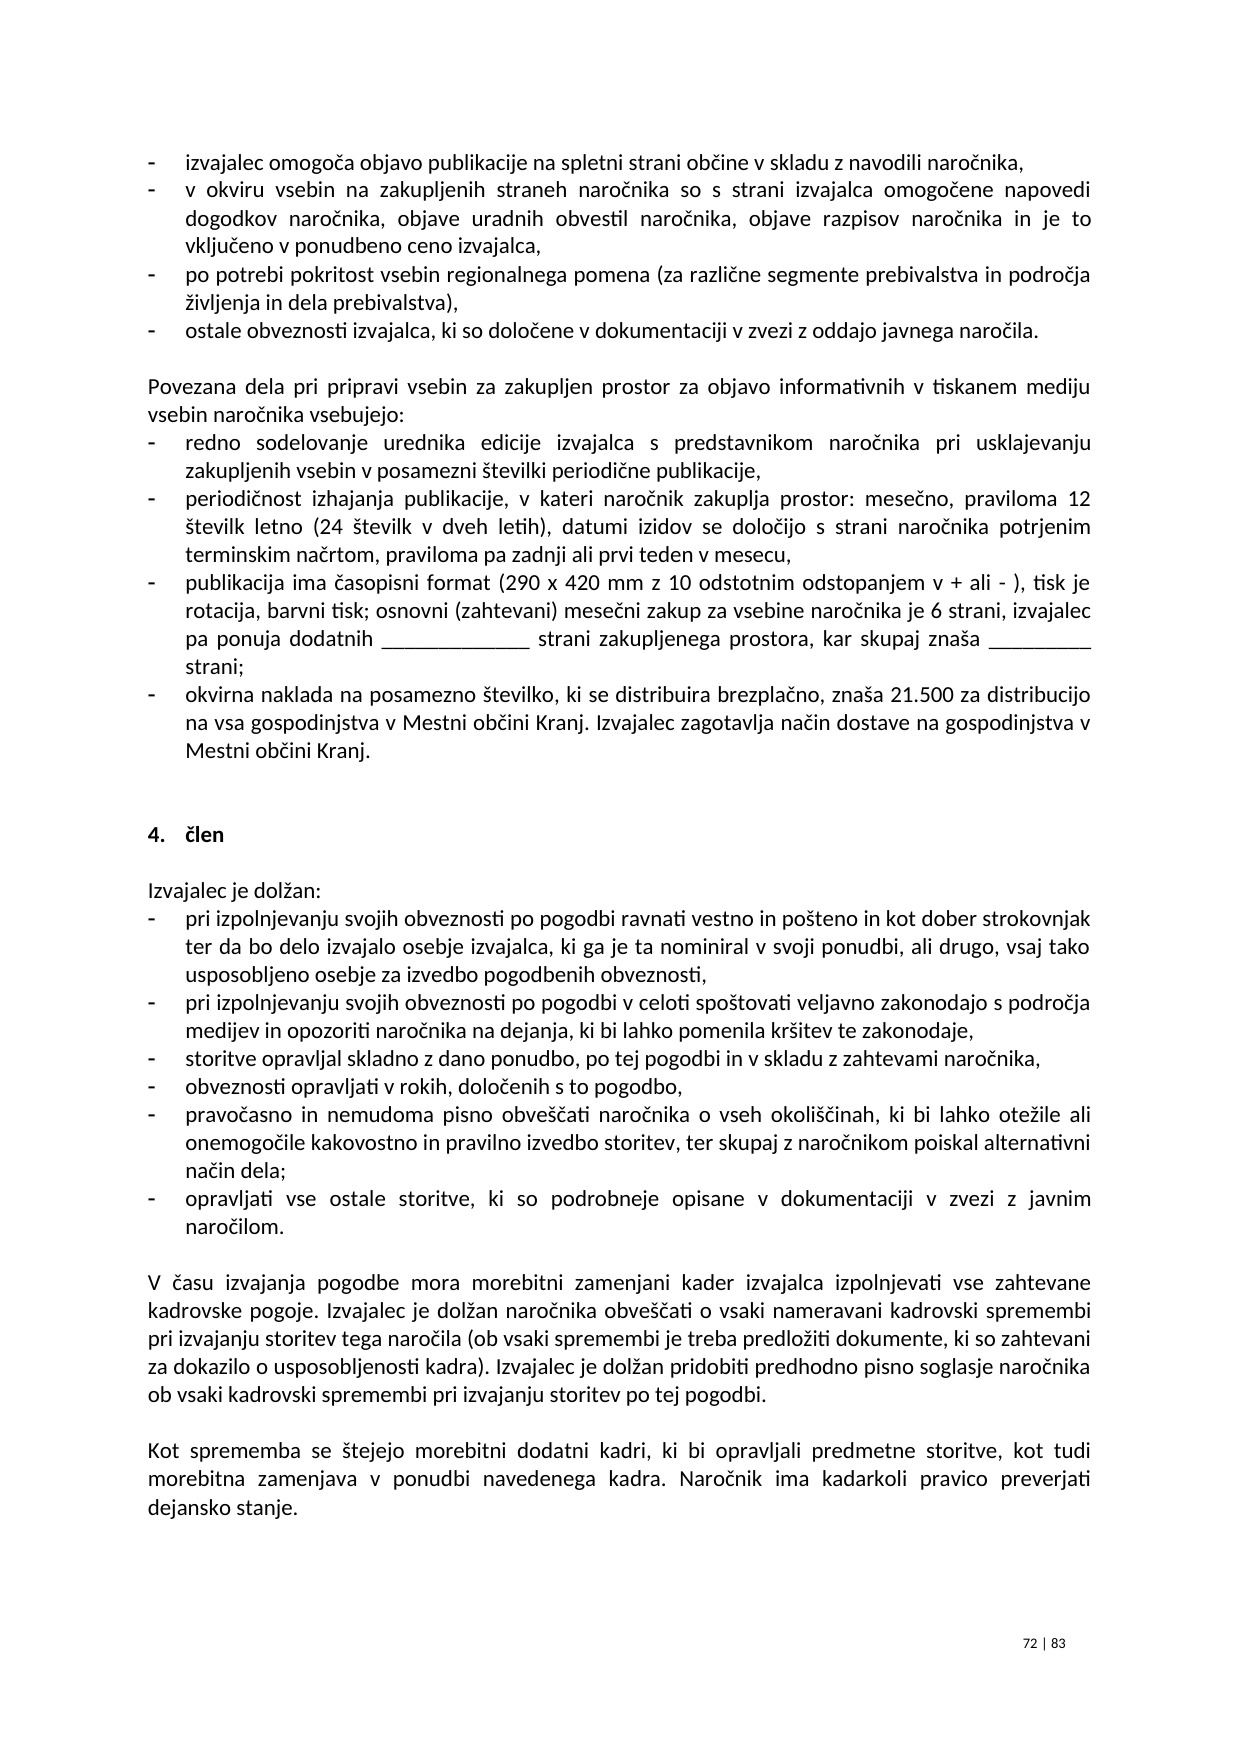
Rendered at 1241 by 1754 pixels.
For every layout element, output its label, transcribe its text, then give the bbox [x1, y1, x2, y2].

text Povezana dela pri pripravi vsebin za zakupljen prostor za objavo informativnih v tiskanem mediju vsebin naročnika vsebujejo: [148, 372, 1093, 428]
list pravočasno in nemudoma pisno obveščati naročnika o vseh okoliščinah, ki bi lahko otežile ali onemogočile kakovostno in pravilno izvedbo storitev, ter skupaj z naročnikom poiskal alternativni način dela; [148, 1100, 1093, 1184]
list opravljati vse ostale storitve, ki so podrobneje opisane v dokumentaciji v zvezi z javnim naročilom. [148, 1184, 1093, 1240]
list po potrebi pokritost vsebin regionalnega pomena (za različne segmente prebivalstva in področja življenja in dela prebivalstva), [148, 260, 1093, 316]
list periodičnost izhajanja publikacije, v kateri naročnik zakuplja prostor: mesečno, praviloma 12 številk letno (24 številk v dveh letih), datumi izidov se določijo s strani naročnika potrjenim terminskim načrtom, praviloma pa zadnji ali prvi teden v mesecu, [148, 484, 1093, 568]
list obveznosti opravljati v rokih, določenih s to pogodbo, [148, 1072, 1093, 1100]
list publikacija ima časopisni format (290 x 420 mm z 10 odstotnim odstopanjem v + ali - ), tisk je rotacija, barvni tisk; osnovni (zahtevani) mesečni zakup za vsebine naročnika je 6 strani, izvajalec pa ponuja dodatnih _____________ strani zakupljenega prostora, kar skupaj znaša _________ strani; [148, 568, 1093, 680]
list v okviru vsebin na zakupljenih straneh naročnika so s strani izvajalca omogočene napovedi dogodkov naročnika, objave uradnih obvestil naročnika, objave razpisov naročnika in je to vključeno v ponudbeno ceno izvajalca, [148, 176, 1093, 260]
list ostale obveznosti izvajalca, ki so določene v dokumentaciji v zvezi z oddajo javnega naročila. [148, 316, 1093, 344]
list člen [148, 820, 1093, 848]
list izvajalec omogoča objavo publikacije na spletni strani občine v skladu z navodili naročnika, [148, 148, 1093, 176]
list okvirna naklada na posamezno številko, ki se distribuira brezplačno, znaša 21.500 za distribucijo na vsa gospodinjstva v Mestni občini Kranj. Izvajalec zagotavlja način dostave na gospodinjstva v Mestni občini Kranj. [148, 680, 1093, 764]
list storitve opravljal skladno z dano ponudbo, po tej pogodbi in v skladu z zahtevami naročnika, [148, 1044, 1093, 1072]
list redno sodelovanje urednika edicije izvajalca s predstavnikom naročnika pri usklajevanju zakupljenih vsebin v posamezni številki periodične publikacije, [148, 428, 1093, 484]
list pri izpolnjevanju svojih obveznosti po pogodbi v celoti spoštovati veljavno zakonodajo s področja medijev in opozoriti naročnika na dejanja, ki bi lahko pomenila kršitev te zakonodaje, [148, 988, 1093, 1044]
text V času izvajanja pogodbe mora morebitni zamenjani kader izvajalca izpolnjevati vse zahtevane kadrovske pogoje. Izvajalec je dolžan naročnika obveščati o vsaki nameravani kadrovski spremembi pri izvajanju storitev tega naročila (ob vsaki spremembi je treba predložiti dokumente, ki so zahtevani za dokazilo o usposobljenosti kadra). Izvajalec je dolžan pridobiti predhodno pisno soglasje naročnika ob vsaki kadrovski spremembi pri izvajanju storitev po tej pogodbi. [148, 1268, 1093, 1408]
text Kot sprememba se štejejo morebitni dodatni kadri, ki bi opravljali predmetne storitve, kot tudi morebitna zamenjava v ponudbi navedenega kadra. Naročnik ima kadarkoli pravico preverjati dejansko stanje. [148, 1437, 1093, 1521]
text Izvajalec je dolžan: [148, 876, 1093, 904]
list pri izpolnjevanju svojih obveznosti po pogodbi ravnati vestno in pošteno in kot dober strokovnjak ter da bo delo izvajalo osebje izvajalca, ki ga je ta nominiral v svoji ponudbi, ali drugo, vsaj tako usposobljeno osebje za izvedbo pogodbenih obveznosti, [148, 904, 1093, 988]
